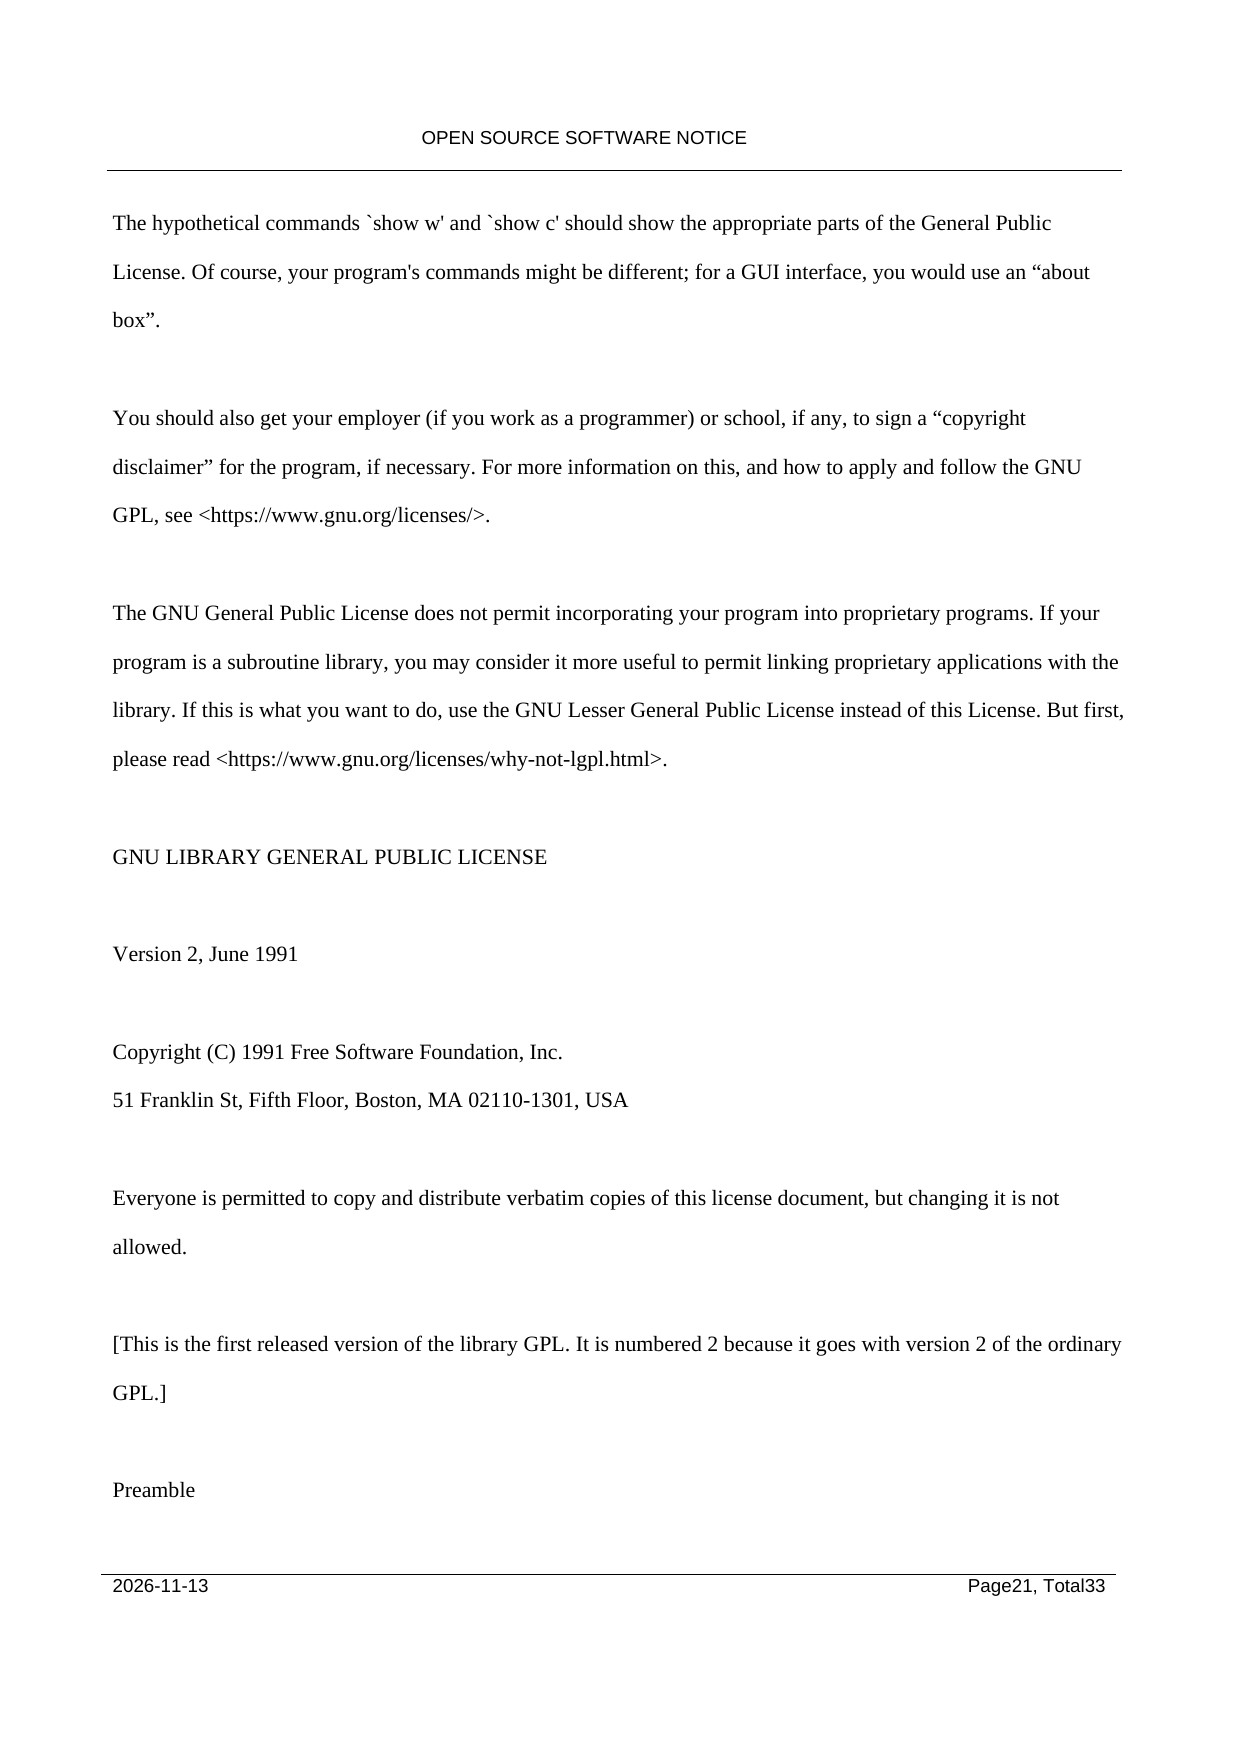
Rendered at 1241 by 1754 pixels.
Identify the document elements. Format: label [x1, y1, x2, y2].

text [112, 206, 1128, 1506]
